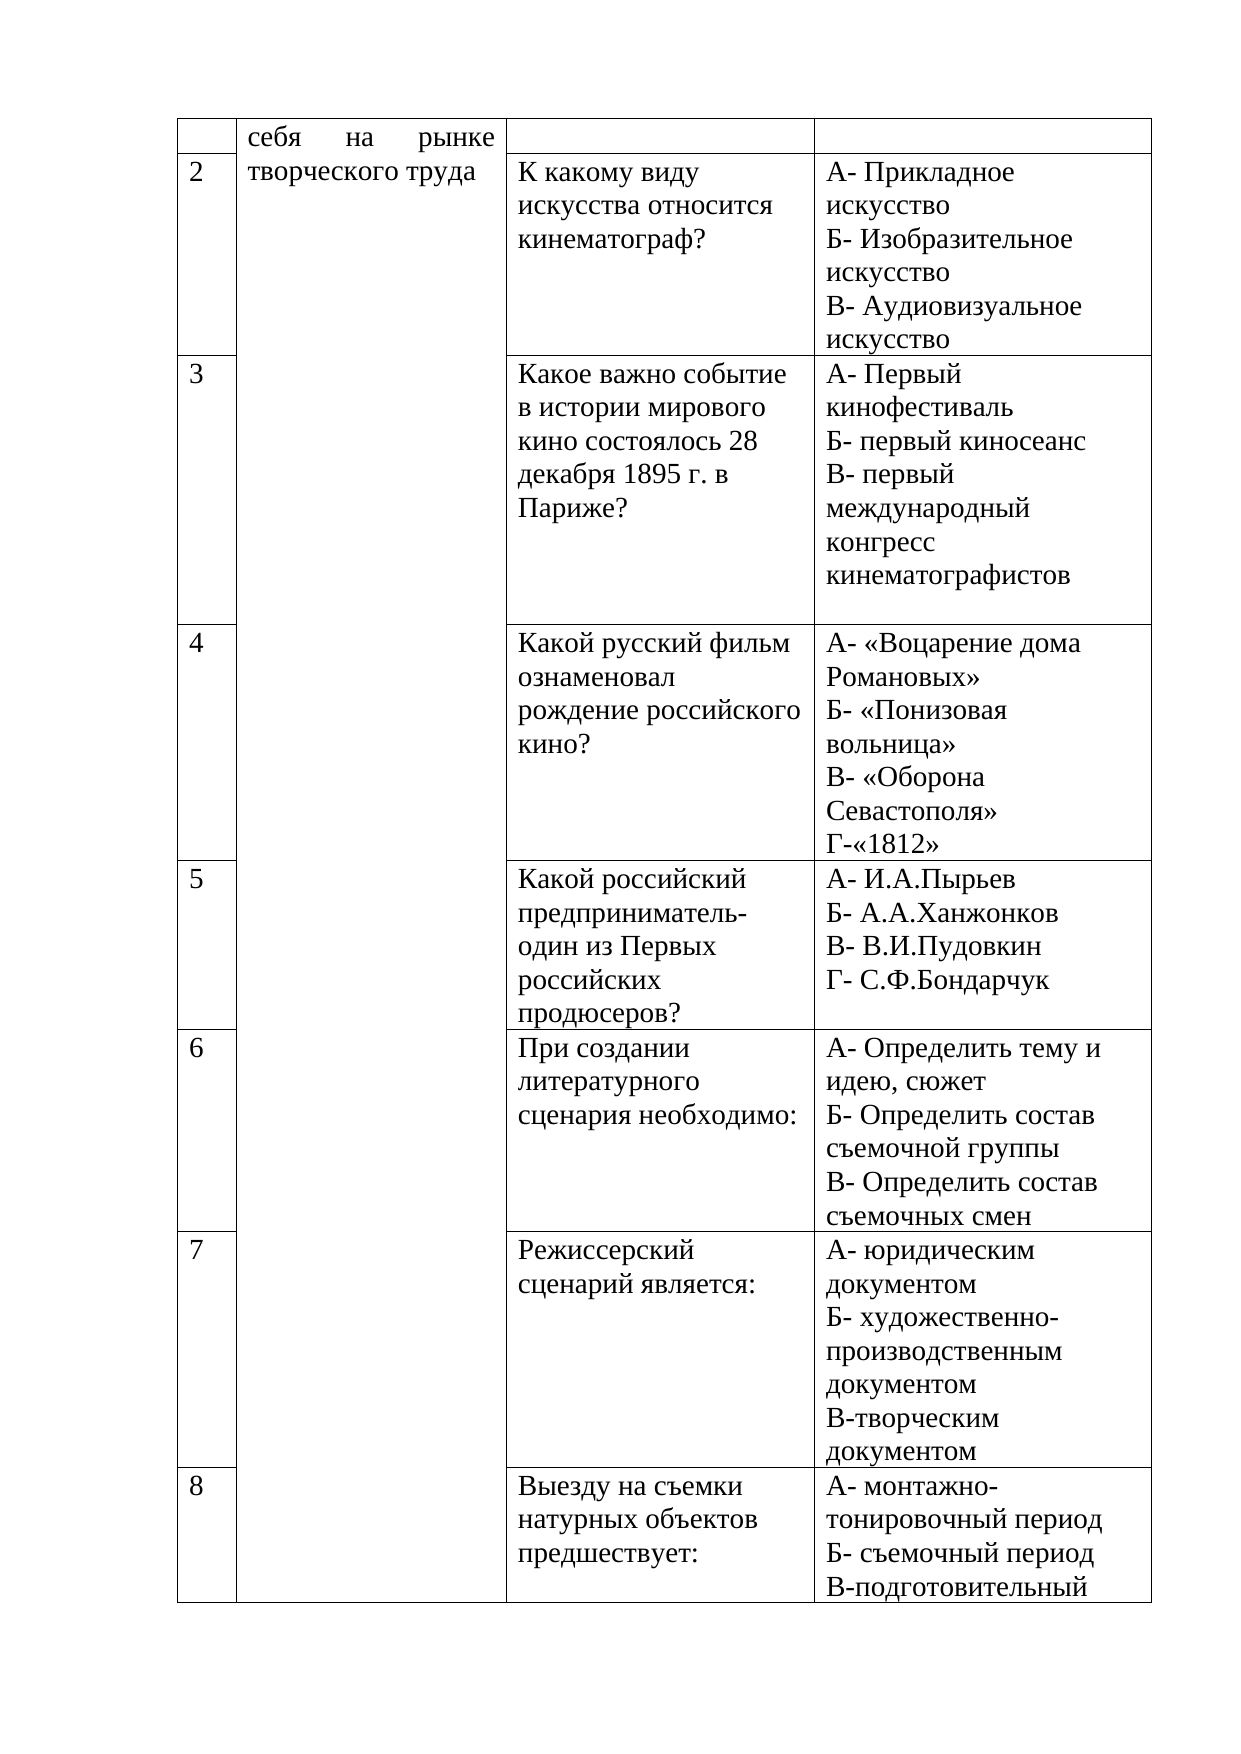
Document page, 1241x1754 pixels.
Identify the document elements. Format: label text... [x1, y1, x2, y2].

table_cell 4 [178, 625, 236, 860]
table_cell Режиссерский сценарий является: [507, 1232, 814, 1467]
table_cell 1 [178, 119, 236, 153]
table_cell А- И.А.Пырьев Б- А.А.Ханжонков В- В.И.Пудовкин Г- С.Ф.Бондарчук [815, 861, 1151, 1029]
table_cell 5 [178, 861, 236, 1029]
table_cell А- Первый кинофестиваль Б- первый киносеанс В- первый международный конгресс кинематографистов [815, 356, 1151, 624]
table_cell А- «Воцарение дома Романовых» Б- «Понизовая вольница» В- «Оборона Севастополя» Г-«1812» [815, 625, 1151, 860]
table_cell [507, 1468, 814, 1602]
table_cell А- юридическим документом Б- художественно-производственным документом В-творческим документом [815, 1232, 1151, 1467]
table_cell Какой российский предприниматель- один из Первых российских продюсеров? [507, 861, 814, 1029]
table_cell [507, 119, 814, 153]
table_cell 7 [178, 1232, 236, 1467]
table_cell А- Определить тему и идею, сюжет Б- Определить состав съемочной группы В- Определить состав съемочных смен [815, 1030, 1151, 1231]
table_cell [237, 119, 506, 1602]
table_cell 3 [178, 356, 236, 624]
table_cell 6 [178, 1030, 236, 1231]
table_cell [815, 119, 1151, 153]
table_cell К какому виду искусства относится кинематограф? [507, 154, 814, 355]
table_cell А- Прикладное искусство Б- Изобразительное искусство В- Аудиовизуальное искусство [815, 154, 1151, 355]
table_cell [815, 1468, 1151, 1602]
table_cell Какой русский фильм ознаменовал рождение российского кино? [507, 625, 814, 860]
table_cell 8 [178, 1468, 236, 1602]
table_cell При создании литературного сценария необходимо: [507, 1030, 814, 1231]
table_cell 2 [178, 154, 236, 355]
table_cell Какое важно событие в истории мирового кино состоялось 28 декабря 1895 г. в Париже? [507, 356, 814, 624]
